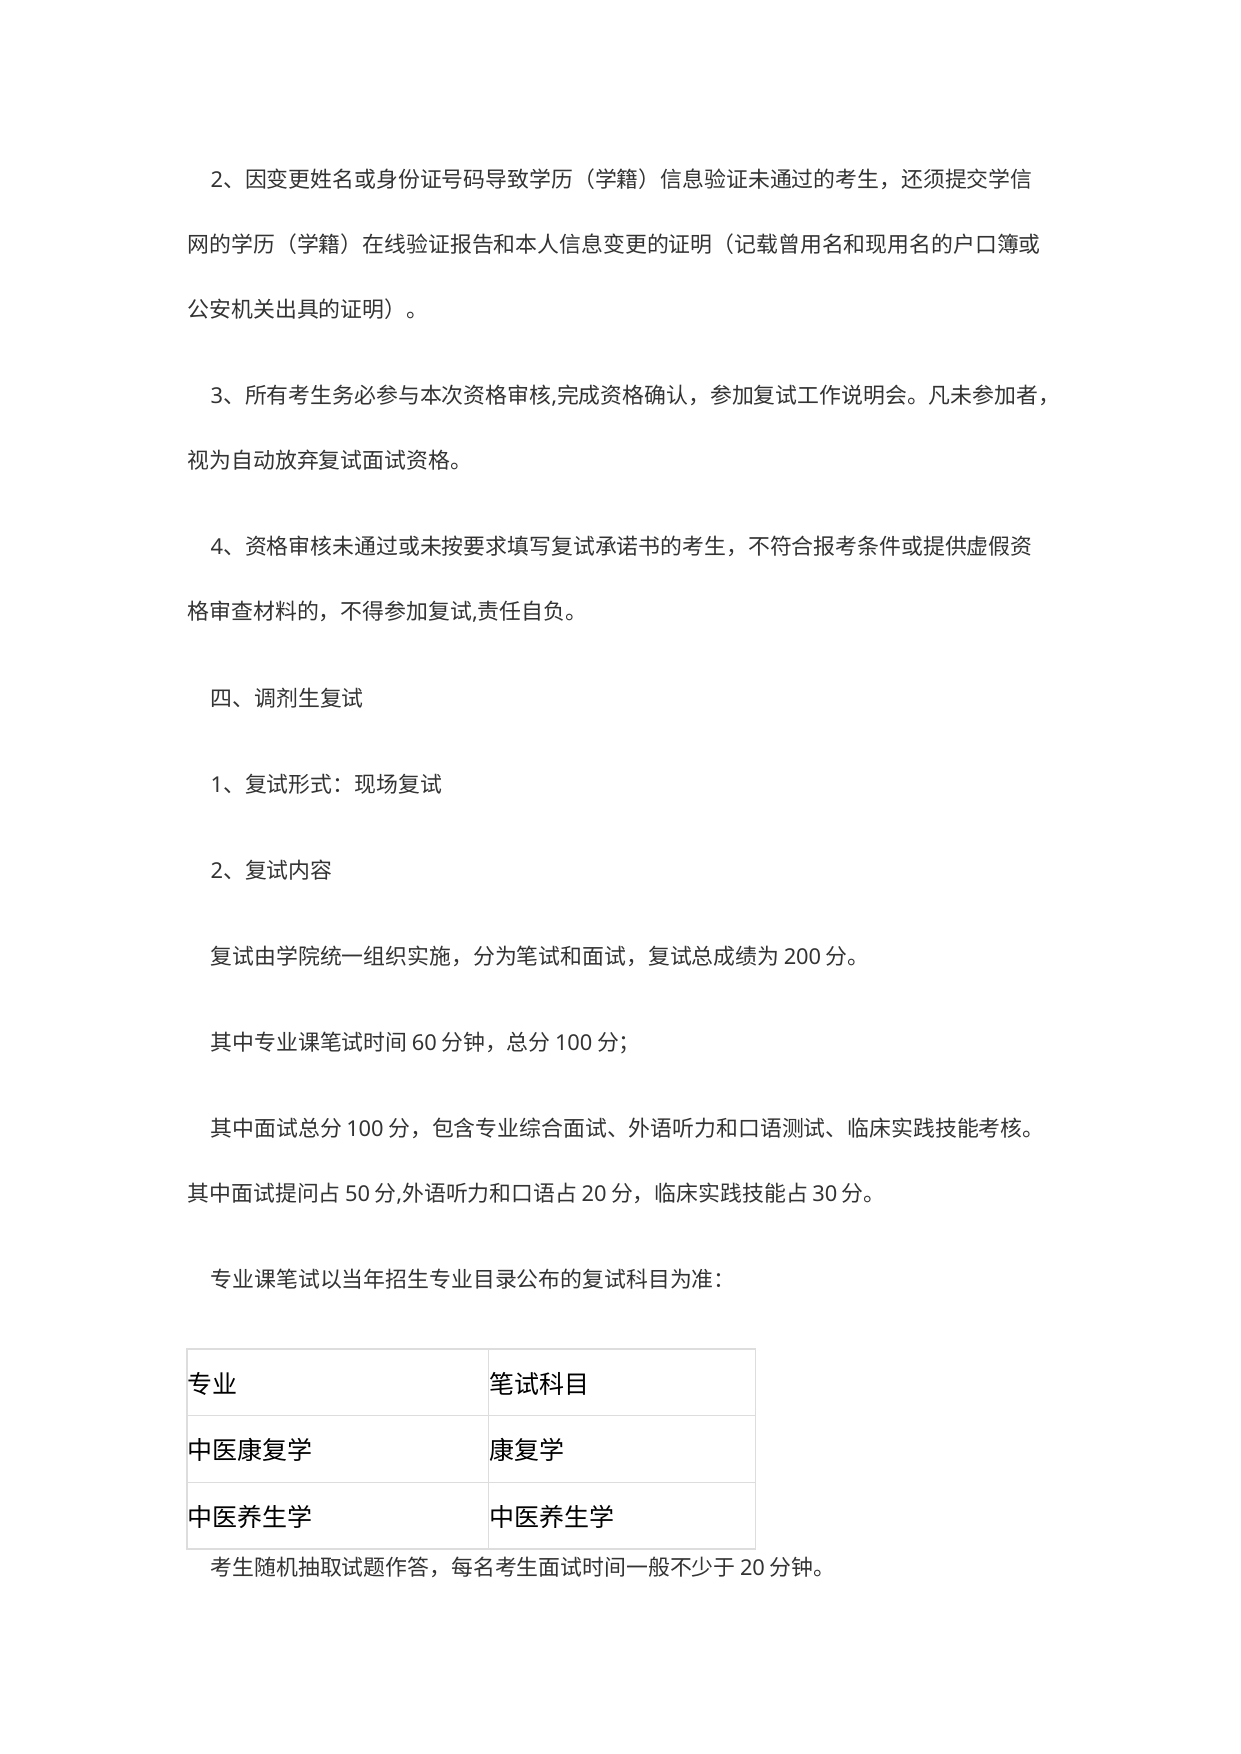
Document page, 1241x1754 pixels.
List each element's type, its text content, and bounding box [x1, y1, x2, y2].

table_cell 中医养生学 [489, 1483, 755, 1548]
text 1、复试形式：现场复试 [187, 766, 1053, 799]
text 复试由学院统一组织实施，分为笔试和面试，复试总成绩为200分。 [187, 939, 1053, 971]
text 3、所有考生务必参与本次资格审核,完成资格确认，参加复试工作说明会。凡未参加者，视为自动放弃复试面试资格。 [187, 378, 1053, 476]
text 专业课笔试以当年招生专业目录公布的复试科目为准： [187, 1262, 1053, 1294]
table_cell 中医养生学 [188, 1483, 488, 1548]
table_cell 中医康复学 [188, 1416, 488, 1481]
text 4、资格审核未通过或未按要求填写复试承诺书的考生，不符合报考条件或提供虚假资格审查材料的，不得参加复试,责任自负。 [187, 529, 1053, 627]
text 2、复试内容 [187, 852, 1053, 885]
text 四、调剂生复试 [187, 680, 1053, 713]
text 其中专业课笔试时间60分钟，总分100分； [187, 1025, 1053, 1057]
table_header 专业 [188, 1350, 488, 1415]
text 考生随机抽取试题作答，每名考生面试时间一般不少于20分钟。 [187, 1549, 1053, 1582]
table_header 笔试科目 [489, 1350, 755, 1415]
text 其中面试总分100分，包含专业综合面试、外语听力和口语测试、临床实践技能考核。其中面试提问占50分,外语听力和口语占20分，临床实践技能占30分。 [187, 1111, 1053, 1208]
text 2、因变更姓名或身份证号码导致学历（学籍）信息验证未通过的考生，还须提交学信网的学历（学籍）在线验证报告和本人信息变更的证明（记载曾用名和现用名的户口簿或公安机关出具的证明）。 [187, 162, 1053, 324]
table_cell 康复学 [489, 1416, 755, 1481]
